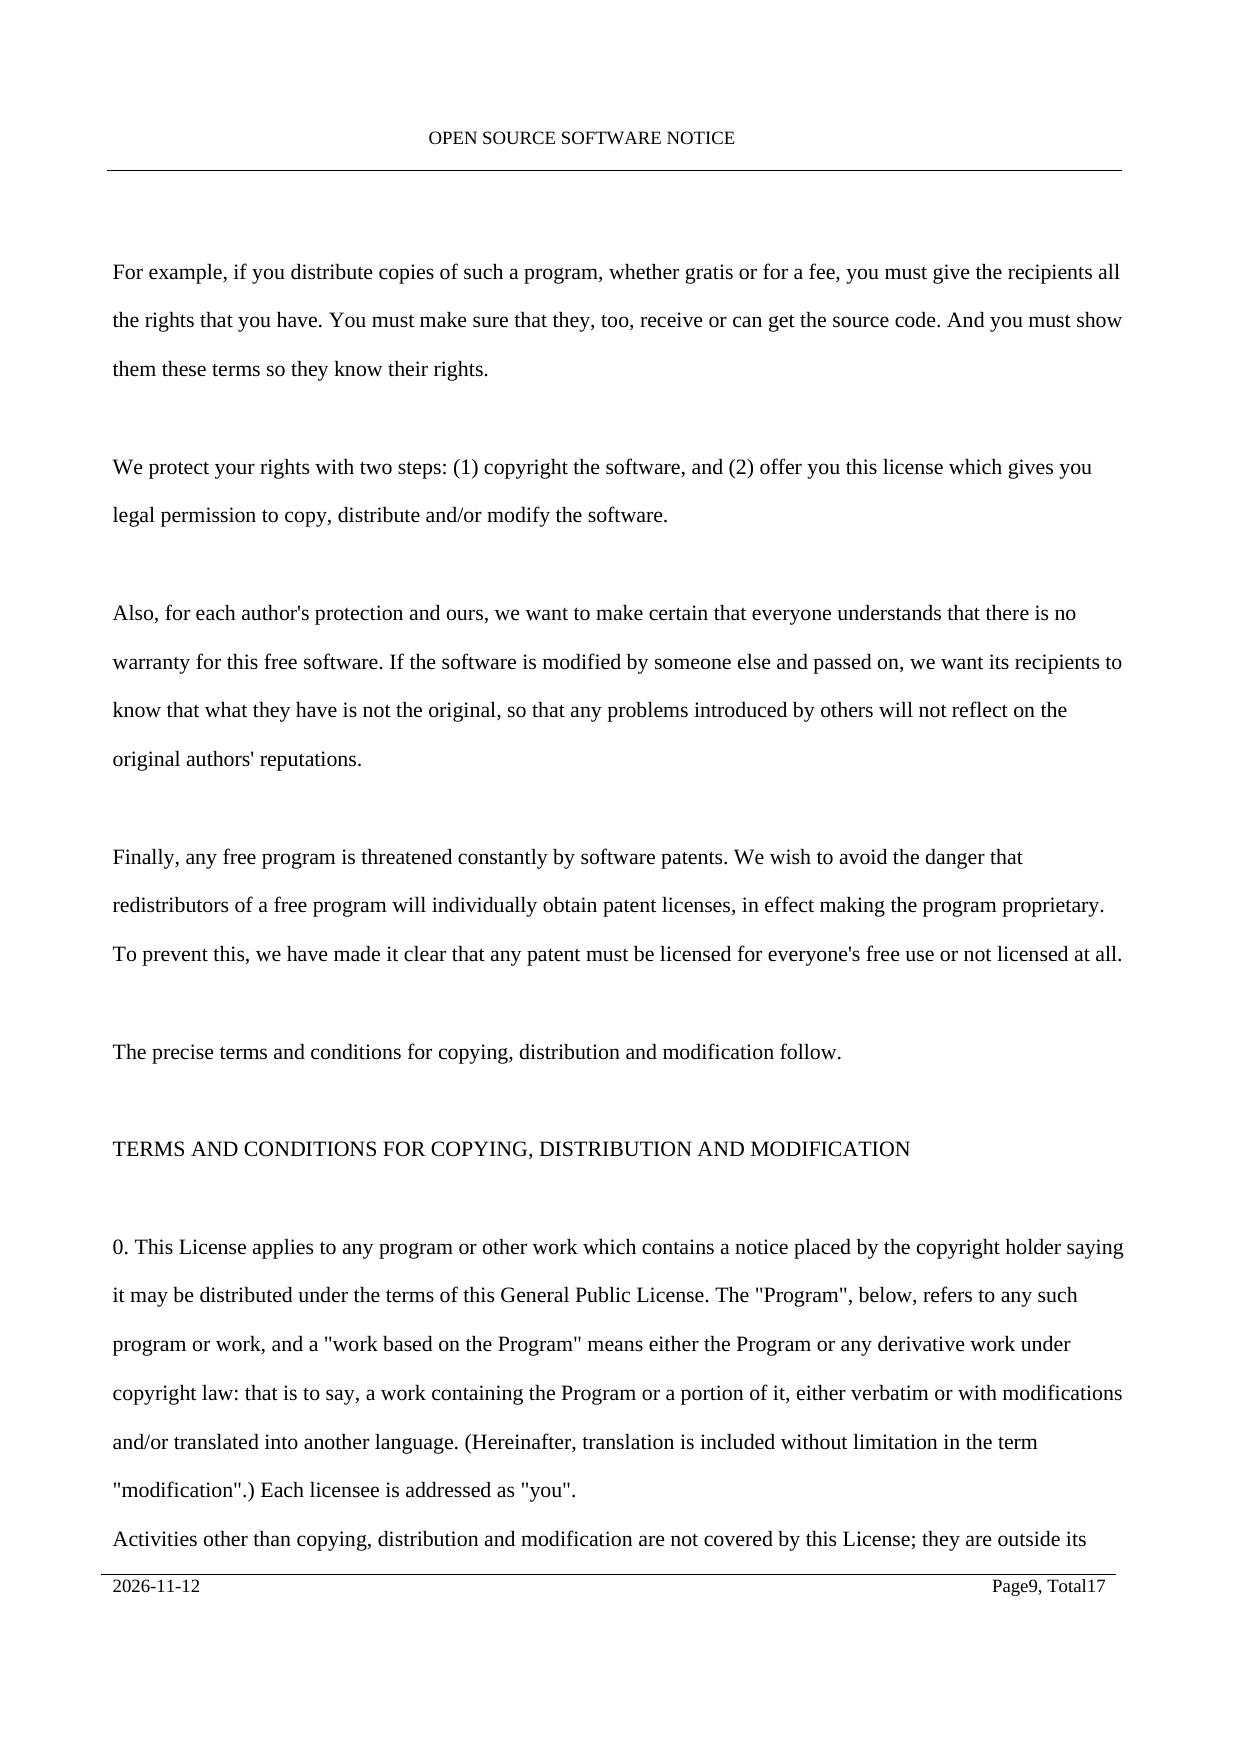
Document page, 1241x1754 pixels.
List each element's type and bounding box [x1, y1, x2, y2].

text [112, 206, 1128, 1555]
